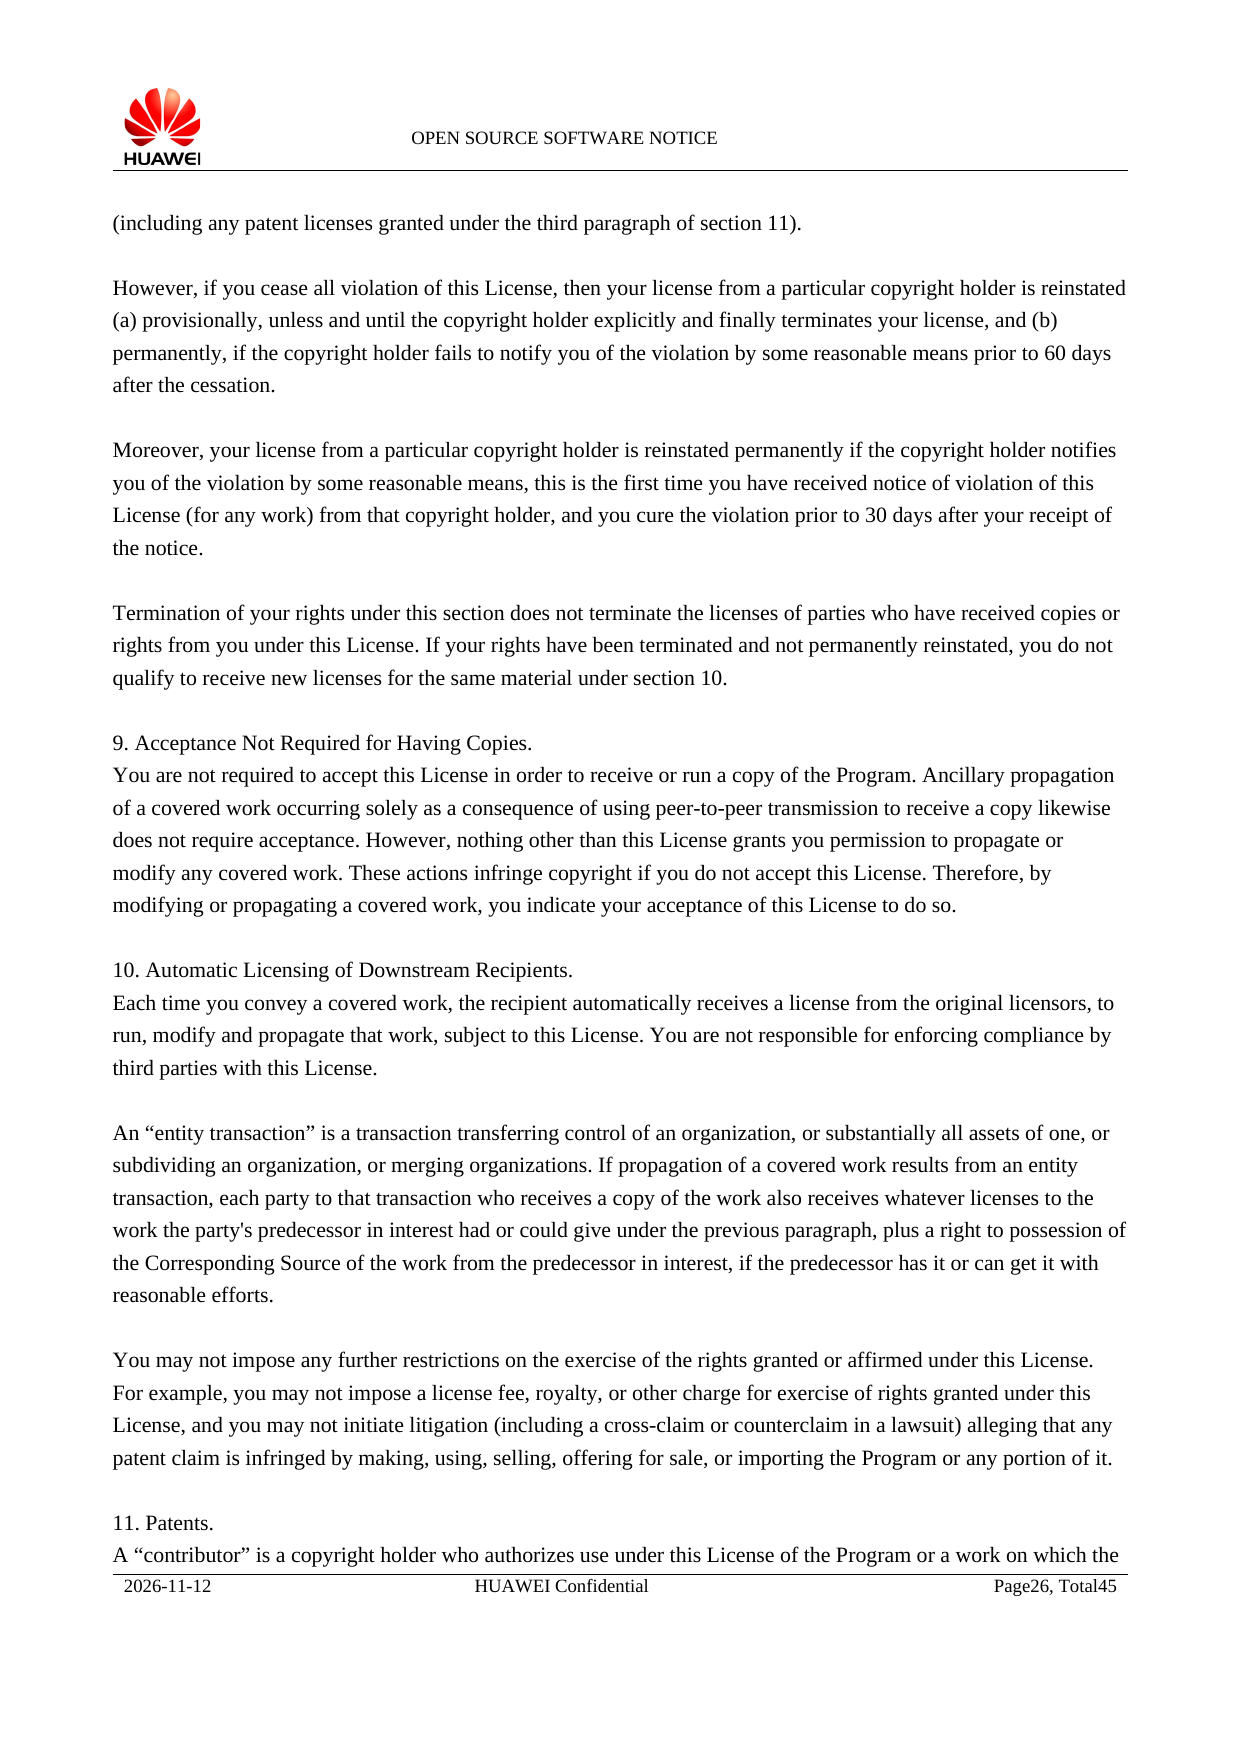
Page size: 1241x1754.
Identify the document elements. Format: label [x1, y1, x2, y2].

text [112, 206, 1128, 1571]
picture [124, 88, 201, 165]
